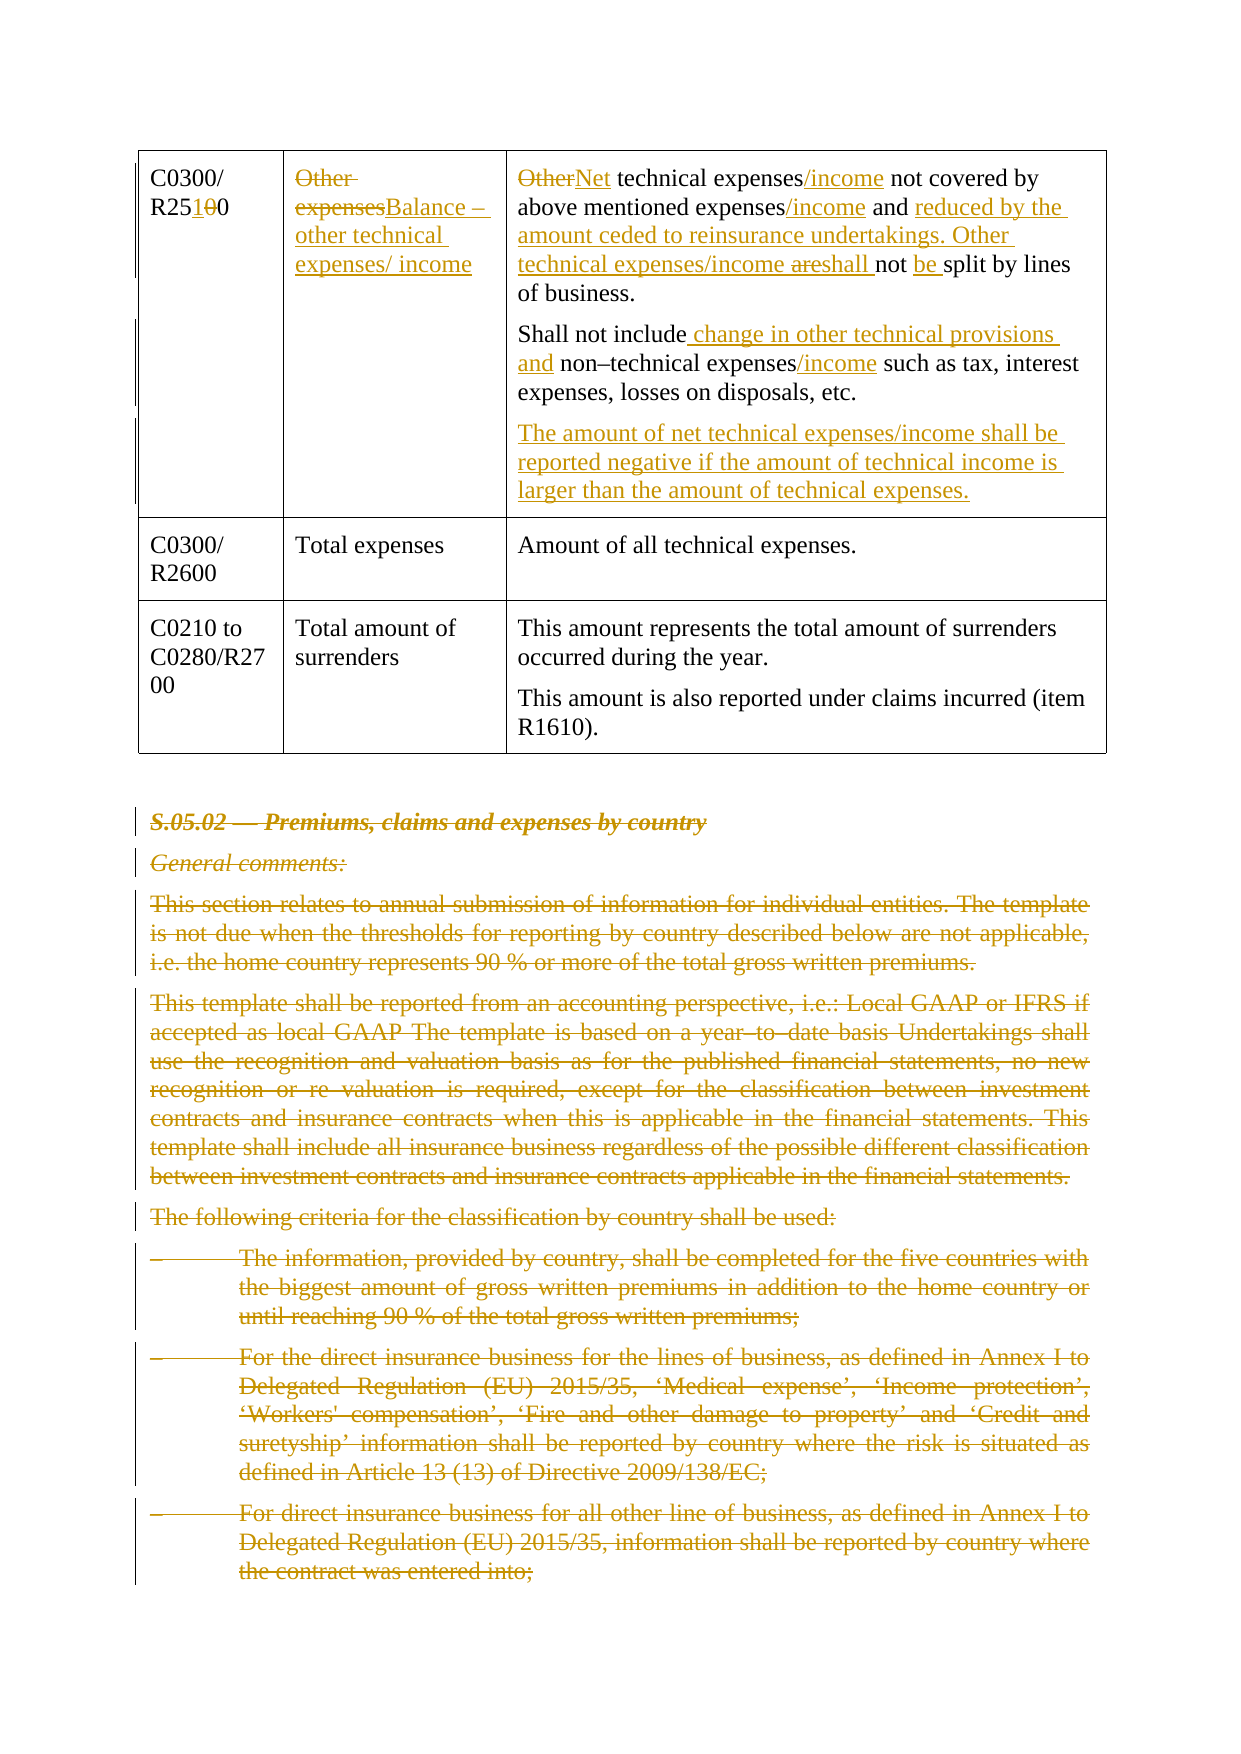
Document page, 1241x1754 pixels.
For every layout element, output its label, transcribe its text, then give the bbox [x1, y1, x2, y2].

table_cell C0210 to C0280/R2700 [139, 601, 283, 753]
table_cell Total amount of surrenders [284, 601, 506, 753]
table_cell Total expenses [284, 518, 506, 600]
table_cell [284, 151, 506, 517]
table_cell Amount of all technical expenses. [507, 518, 1106, 600]
table_cell C0300/R2600 [139, 518, 283, 600]
table_cell technical expenses not covered by above mentioned expenses and not split by lines of business. Shall not include non–technical expenses such as tax, interest expenses, losses on disposals, etc. [507, 151, 1106, 517]
table_cell C0300/R250 [139, 151, 283, 517]
table_cell This amount represents the total amount of surrenders occurred during the year. This amount is also reported under claims incurred (item R1610). [507, 601, 1106, 753]
